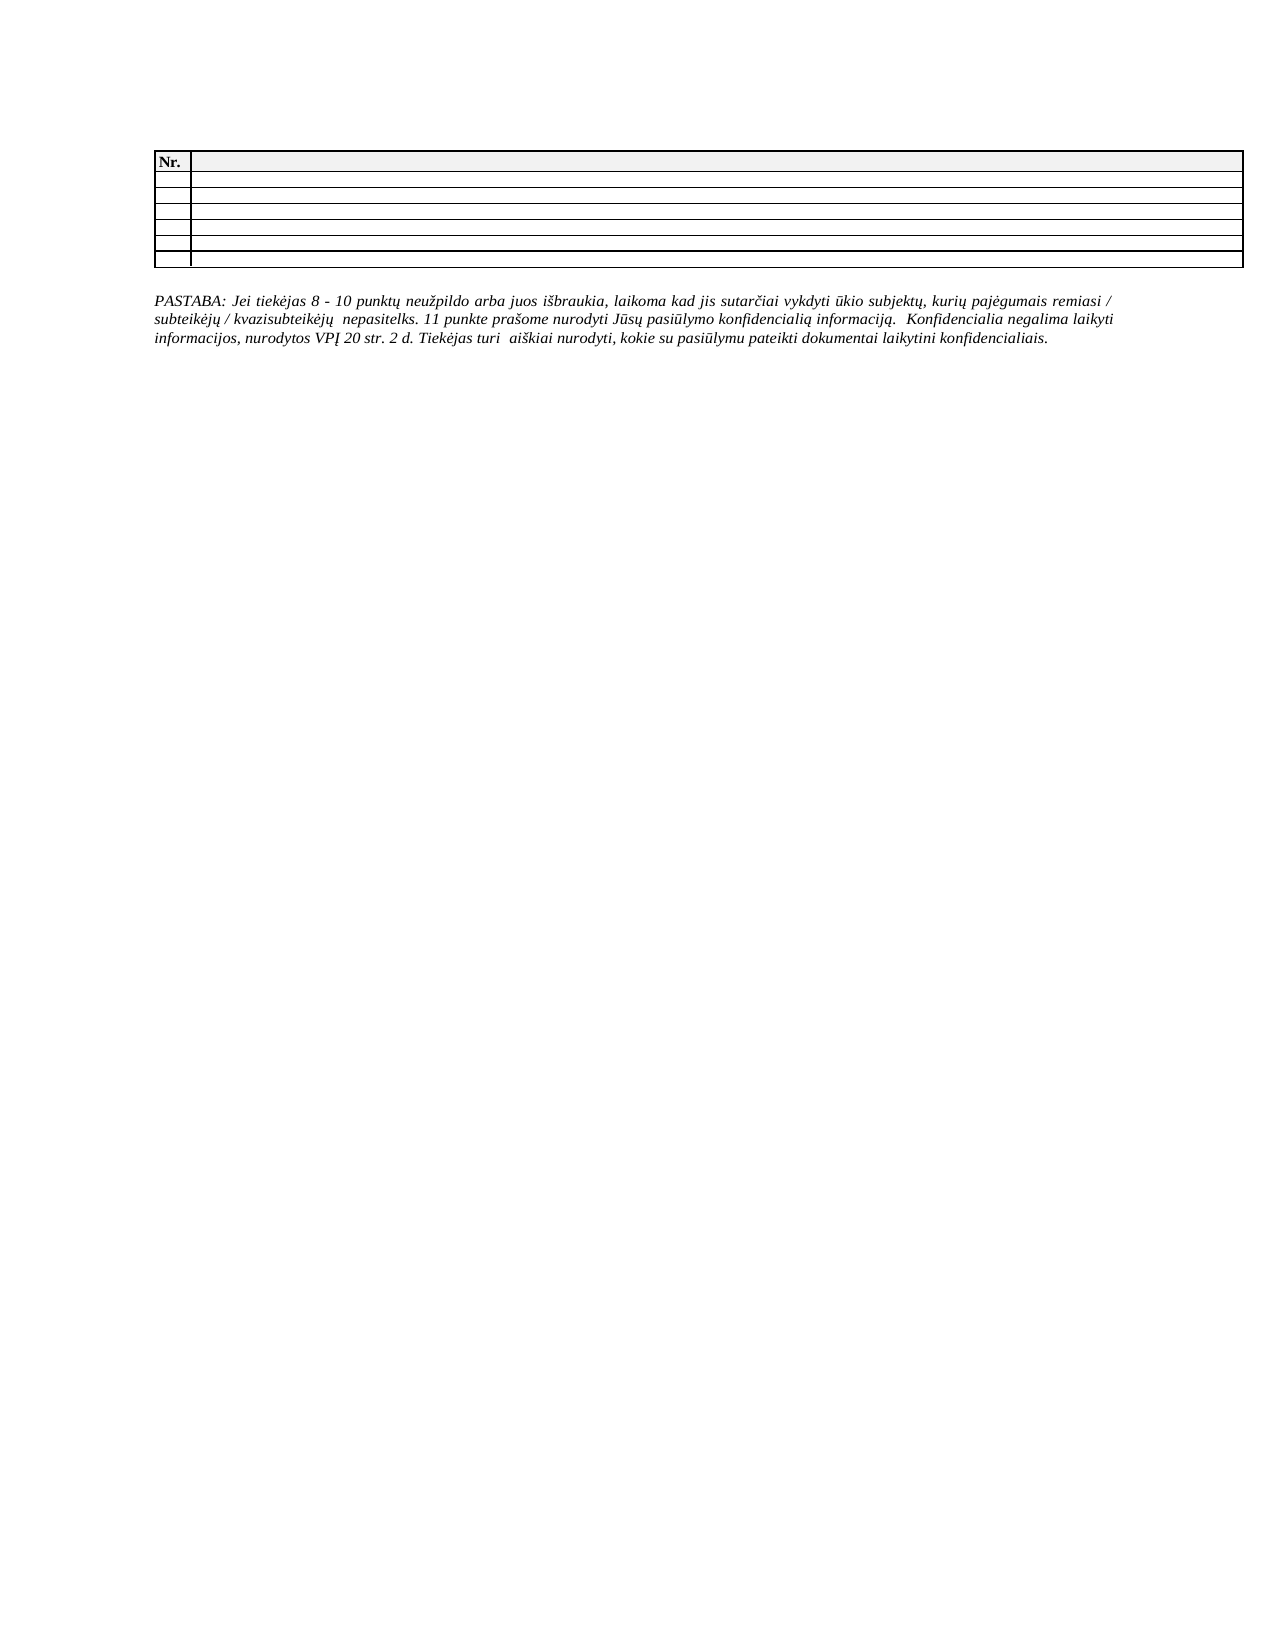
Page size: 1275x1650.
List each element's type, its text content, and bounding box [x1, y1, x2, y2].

table_cell [192, 236, 1242, 250]
table_cell [156, 204, 190, 218]
table_cell [192, 204, 1242, 218]
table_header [192, 152, 1242, 171]
table_cell [156, 220, 190, 234]
table_header Eil. Nr. [156, 152, 190, 171]
table_cell [192, 252, 1242, 266]
table_cell [192, 220, 1242, 234]
table_cell [156, 172, 190, 187]
table_cell [192, 172, 1242, 187]
table_cell [192, 188, 1242, 203]
table_cell [156, 252, 190, 266]
table_cell [156, 188, 190, 203]
text PASTABA: Jei tiekėjas 8 - 10 punktų neužpildo arba juos išbraukia, laikoma kad jis sutarčiai vykdyti ūkio subjektų, kurių pajėgumais remiasi / subteikėjų / kvazisubteikėjų nepasitelks. 11 punkte prašome nurodyti Jūsų pasiūlymo konfidencialią informaciją. Konfidencialia negalima laikyti informacijos, nurodytos VPĮ 20 str. 2 d. Tiekėjas turi aiškiai nurodyti, kokie su pasiūlymu pateikti dokumentai laikytini konfidencialiais. [154, 292, 1115, 347]
table_cell [156, 236, 190, 250]
